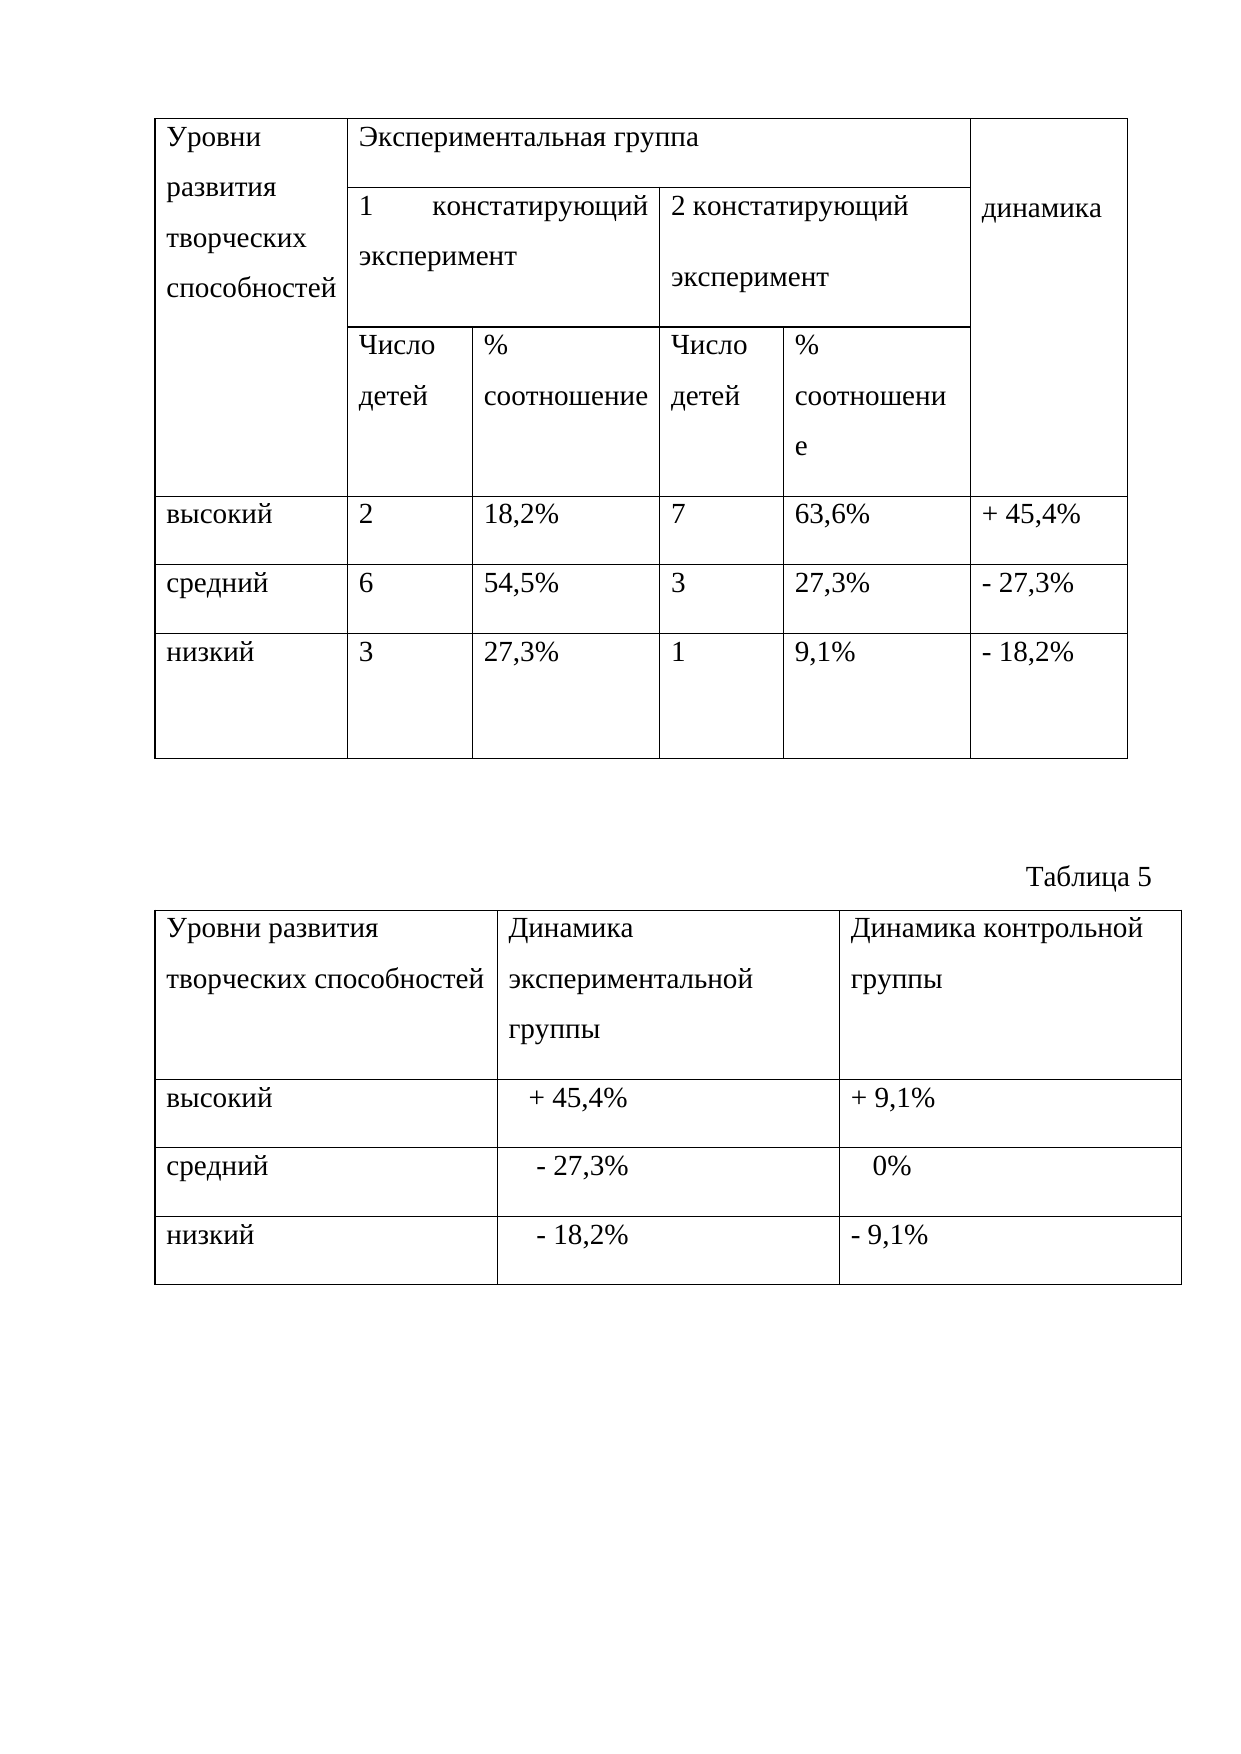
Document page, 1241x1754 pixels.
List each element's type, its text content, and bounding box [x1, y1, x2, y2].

table_cell Число детей [660, 328, 783, 496]
table_cell средний [156, 1148, 497, 1216]
table_header Уровни развития творческих способностей [156, 911, 497, 1079]
table_header Динамика экспериментальной группы [498, 911, 839, 1079]
table_cell + 45,4% [498, 1080, 839, 1147]
table_cell 27,3% [473, 634, 659, 758]
table_cell + 45,4% [971, 497, 1127, 564]
table_header Динамика контрольной группы [840, 911, 1181, 1079]
table_cell 54,5% [473, 565, 659, 633]
table_cell 9,1% [784, 634, 970, 758]
table_cell 18,2% [473, 497, 659, 564]
table_cell - 18,2% [971, 634, 1127, 758]
table_cell 2 констатирующий эксперимент [660, 188, 970, 326]
table_cell + 9,1% [840, 1080, 1181, 1147]
table_cell % соотношение [784, 328, 970, 496]
table_cell % соотношение [473, 328, 659, 496]
table_cell низкий [156, 1217, 497, 1284]
table_cell 7 [660, 497, 783, 564]
table_cell 0% [840, 1148, 1181, 1216]
table_cell динамика [971, 119, 1127, 496]
table_cell - 9,1% [840, 1217, 1181, 1284]
table_cell - 18,2% [498, 1217, 839, 1284]
table_cell 3 [660, 565, 783, 633]
table_cell 27,3% [784, 565, 970, 633]
table_cell высокий [156, 497, 347, 564]
table_cell 1 [660, 634, 783, 758]
table_cell 6 [348, 565, 472, 633]
table_cell 63,6% [784, 497, 970, 564]
table_cell - 27,3% [498, 1148, 839, 1216]
text Таблица 5 [177, 859, 1152, 893]
table_cell Число детей [348, 328, 472, 496]
table_cell Экспериментальная группа [348, 119, 970, 187]
table_cell средний [156, 565, 347, 633]
table_cell 2 [348, 497, 472, 564]
table_cell низкий [156, 634, 347, 758]
table_cell 3 [348, 634, 472, 758]
table_cell Уровни развития творческих способностей [156, 119, 347, 496]
table_cell высокий [156, 1080, 497, 1147]
table_cell - 27,3% [971, 565, 1127, 633]
table_cell 1 констатирующий эксперимент [348, 188, 659, 326]
